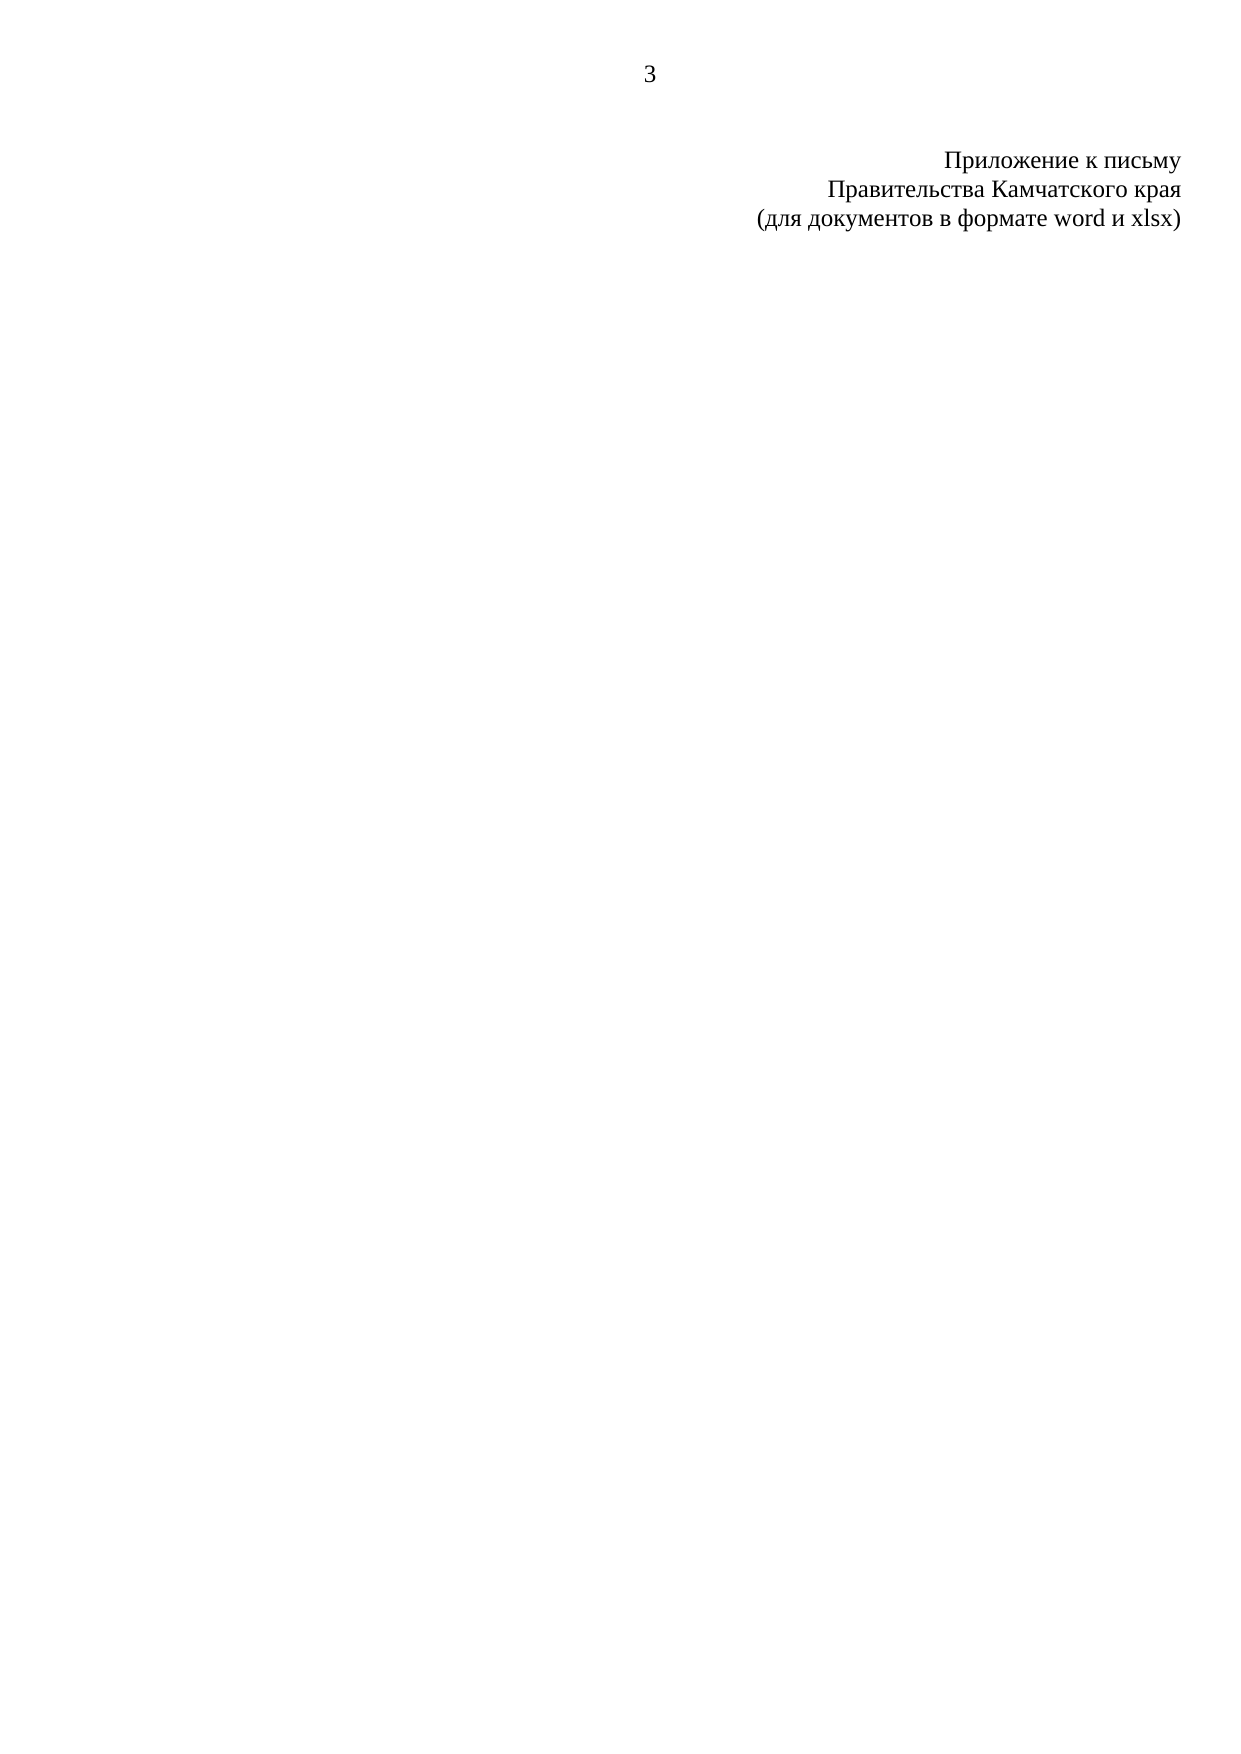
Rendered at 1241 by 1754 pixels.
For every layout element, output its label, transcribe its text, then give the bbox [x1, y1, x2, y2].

text Правительства Камчатского края [118, 174, 1181, 203]
text (для документов в формате word и xlsx) [118, 203, 1181, 232]
text Приложение к письму [192, 145, 1181, 174]
